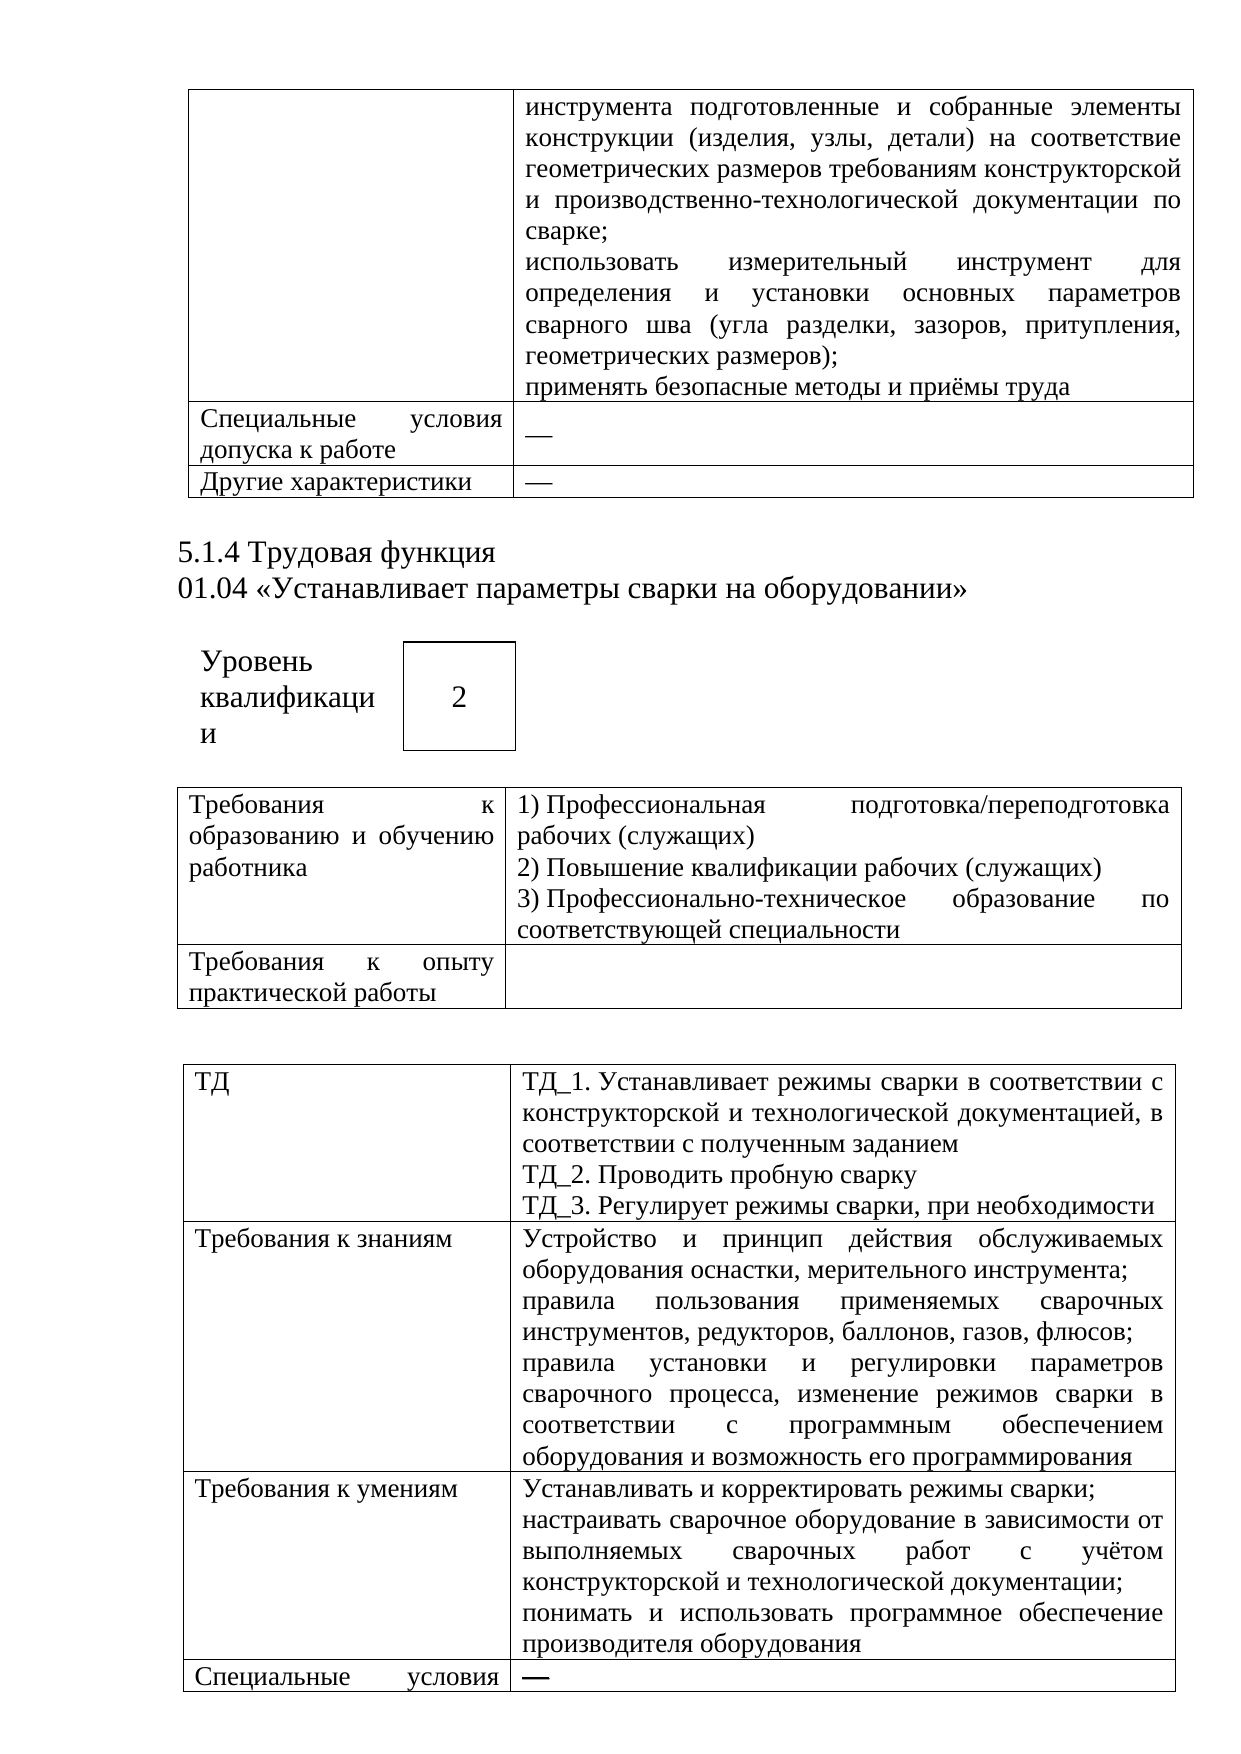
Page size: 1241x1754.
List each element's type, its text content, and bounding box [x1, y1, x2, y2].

table_header 1) Профессиональная подготовка/переподготовка рабочих (служащих) 2) Повышение квалификации рабочих (служащих) 3) Профессионально-техническое образование по соответствующей специальности [506, 788, 1181, 944]
table_cell Требования к опыту практической работы [178, 945, 505, 1007]
table_cell Специальные условия допуска к работе [189, 402, 513, 464]
list 5.1.4 Трудовая функция [177, 534, 1181, 569]
table_header 2 [404, 643, 515, 750]
table_cell ― [514, 402, 1193, 464]
table_cell Требования к знаниям [184, 1222, 510, 1471]
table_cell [189, 90, 513, 401]
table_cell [514, 90, 1193, 401]
table_cell Другие характеристики [189, 466, 513, 497]
table_cell ― [514, 466, 1193, 497]
table_cell Устройство и принцип действия обслуживаемых оборудования оснастки, мерительного инструмента; правила пользования применяемых сварочных инструментов, редукторов, баллонов, газов, флюсов; правила установки и регулировки параметров сварочного процесса, изменение режимов сварки в соответствии с программным обеспечением оборудования и возможность его программирования [511, 1222, 1175, 1471]
table_header Требования к образованию и обучению работника [178, 788, 505, 944]
table_header ТД [184, 1065, 510, 1221]
table_cell ― [511, 1660, 1175, 1691]
table_cell Устанавливать и корректировать режимы сварки; настраивать сварочное оборудование в зависимости от выполняемых сварочных работ с учётом конструкторской и технологической документации; понимать и использовать программное обеспечение производителя оборудования [511, 1472, 1175, 1659]
table_cell [506, 945, 1181, 1007]
list 01.04 «Устанавливает параметры сварки на оборудовании» [177, 569, 1181, 606]
table_cell Требования к умениям [184, 1472, 510, 1659]
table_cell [184, 1660, 510, 1691]
table_header ТД_1. Устанавливает режимы сварки в соответствии с конструкторской и технологической документацией, в соответствии с полученным заданием ТД_2. Проводить пробную сварку ТД_3. Регулирует режимы сварки, при необходимости [511, 1065, 1175, 1221]
table_header Уровень квалификации [189, 641, 403, 750]
